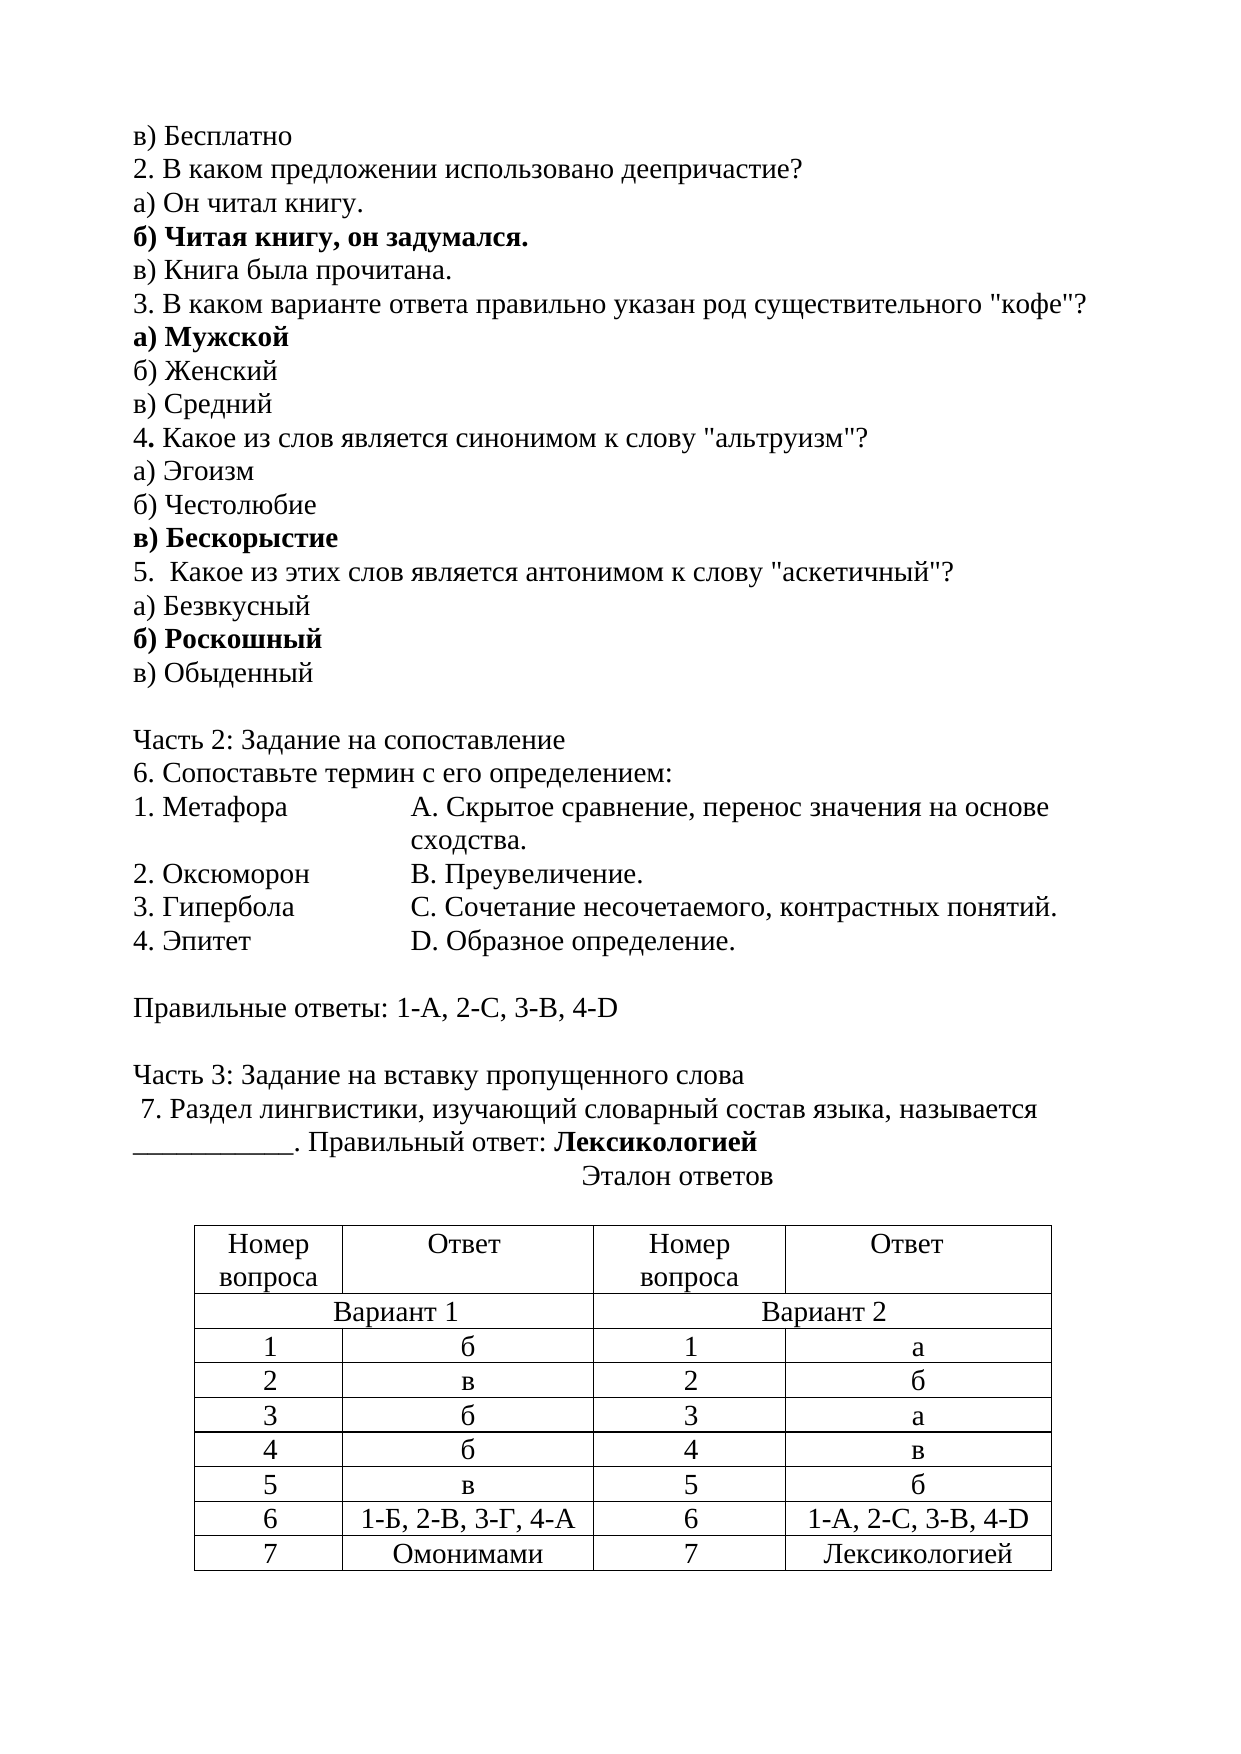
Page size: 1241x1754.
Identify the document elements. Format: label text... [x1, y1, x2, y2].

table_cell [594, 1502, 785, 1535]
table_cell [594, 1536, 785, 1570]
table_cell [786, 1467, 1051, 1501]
text в) Обыденный [133, 655, 1152, 688]
text a) Безвкусный [133, 588, 1152, 621]
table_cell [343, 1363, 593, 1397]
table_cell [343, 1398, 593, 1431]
text в) Бесплатно [133, 118, 1152, 152]
text в) Бескорыстие [133, 521, 1152, 554]
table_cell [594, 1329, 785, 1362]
text 5. Какое из этих слов является антонимом к слову "аскетичный"? [133, 554, 1152, 588]
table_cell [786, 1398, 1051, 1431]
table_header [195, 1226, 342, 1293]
text б) Читая книгу, он задумался. [133, 219, 1152, 252]
text 4. Какое из слов является синонимом к слову "альтруизм"? [133, 420, 1152, 453]
text 7. Раздел лингвистики, изучающий словарный состав языка, называется ___________. Правильный ответ: Лексикологией [133, 1091, 1152, 1158]
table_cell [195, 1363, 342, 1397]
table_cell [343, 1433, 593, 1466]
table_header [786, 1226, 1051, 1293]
text б) Роскошный [133, 621, 1152, 655]
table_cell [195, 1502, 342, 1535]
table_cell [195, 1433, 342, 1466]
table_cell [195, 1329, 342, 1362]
text Эталон ответов [133, 1158, 1148, 1191]
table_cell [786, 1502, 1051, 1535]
text б) Женский [133, 353, 1152, 386]
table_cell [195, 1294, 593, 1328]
text Часть 3: Задание на вставку пропущенного слова [133, 1057, 1152, 1091]
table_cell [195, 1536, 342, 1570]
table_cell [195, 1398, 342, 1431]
text 6. Сопоставьте термин с его определением: [133, 755, 1152, 789]
text Часть 2: Задание на сопоставление [133, 722, 1152, 755]
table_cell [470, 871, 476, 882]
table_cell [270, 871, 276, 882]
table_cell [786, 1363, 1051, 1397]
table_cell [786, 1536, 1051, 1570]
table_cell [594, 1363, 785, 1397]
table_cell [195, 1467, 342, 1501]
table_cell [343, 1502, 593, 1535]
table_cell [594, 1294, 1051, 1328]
text а) Эгоизм [133, 453, 1152, 487]
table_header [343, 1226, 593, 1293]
text в) Книга была прочитана. [133, 252, 1152, 286]
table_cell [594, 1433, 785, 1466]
text Правильные ответы: 1-A, 2-C, 3-B, 4-D [133, 990, 1152, 1024]
text а) Он читал книгу. [133, 185, 1152, 219]
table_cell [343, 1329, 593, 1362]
text 2. В каком предложении использовано деепричастие? [133, 152, 1152, 185]
text в) Средний [133, 386, 1152, 420]
text 3. В каком варианте ответа правильно указан род существительного "кофе"? [133, 286, 1152, 319]
text б) Честолюбие [133, 487, 1152, 521]
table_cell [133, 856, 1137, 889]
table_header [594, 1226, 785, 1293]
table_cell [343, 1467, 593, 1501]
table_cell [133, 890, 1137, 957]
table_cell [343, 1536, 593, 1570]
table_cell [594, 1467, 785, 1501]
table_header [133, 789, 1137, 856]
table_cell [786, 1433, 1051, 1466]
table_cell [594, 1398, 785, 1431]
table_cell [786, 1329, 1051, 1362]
text а) Мужской [133, 319, 1152, 353]
